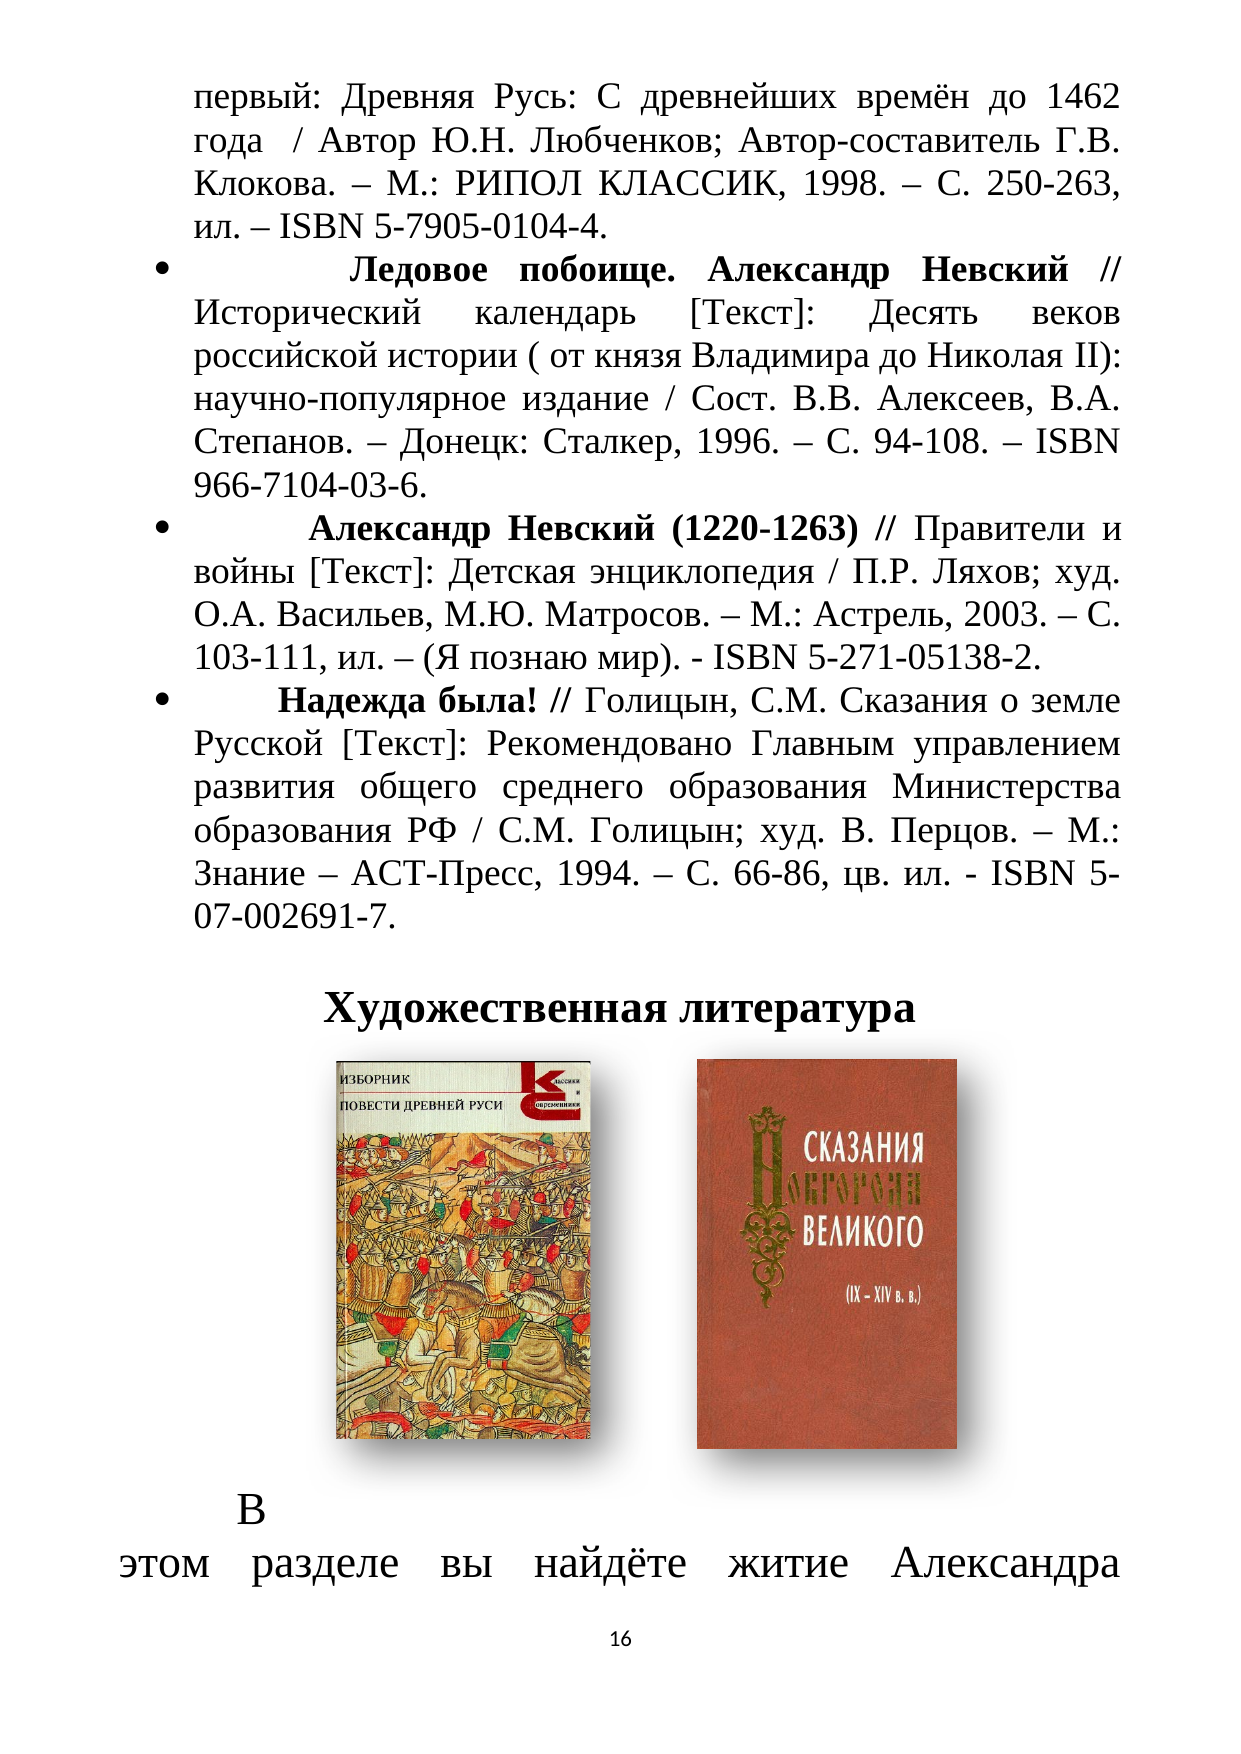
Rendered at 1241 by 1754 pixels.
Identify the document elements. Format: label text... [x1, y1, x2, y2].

list Художественная литература [118, 979, 1122, 1032]
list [118, 1482, 1122, 1587]
picture [697, 1059, 957, 1449]
list Александр Невский (1220-1263) // Правители и войны [Текст]: Детская энциклопедия / П.Р. Ляхов; худ. О.А. Васильев, М.Ю. Матросов. – М.: Астрель, 2003. – С. 103-111, ил. – (Я познаю мир). - ISBN 5-271-05138-2. [156, 505, 1122, 678]
list Надежда была! // Голицын, С.М. Сказания о земле Русской [Текст]: Рекомендовано Главным управлением развития общего среднего образования Министерства образования РФ / С.М. Голицын; худ. В. Перцов. – М.: Знание – АСТ-Пресс, 1994. – С. 66-86, цв. ил. - ISBN 5-07-002691-7. [156, 678, 1122, 936]
list Ледовое побоище. Александр Невский // Исторический календарь [Текст]: Десять веков российской истории ( от князя Владимира до Николая II): научно-популярное издание / Сост. В.В. Алексеев, В.А. Степанов. – Донецк: Сталкер, 1996. – С. 94-108. – ISBN 966-7104-03-6. [156, 246, 1122, 505]
picture [336, 1061, 591, 1439]
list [156, 74, 1122, 246]
